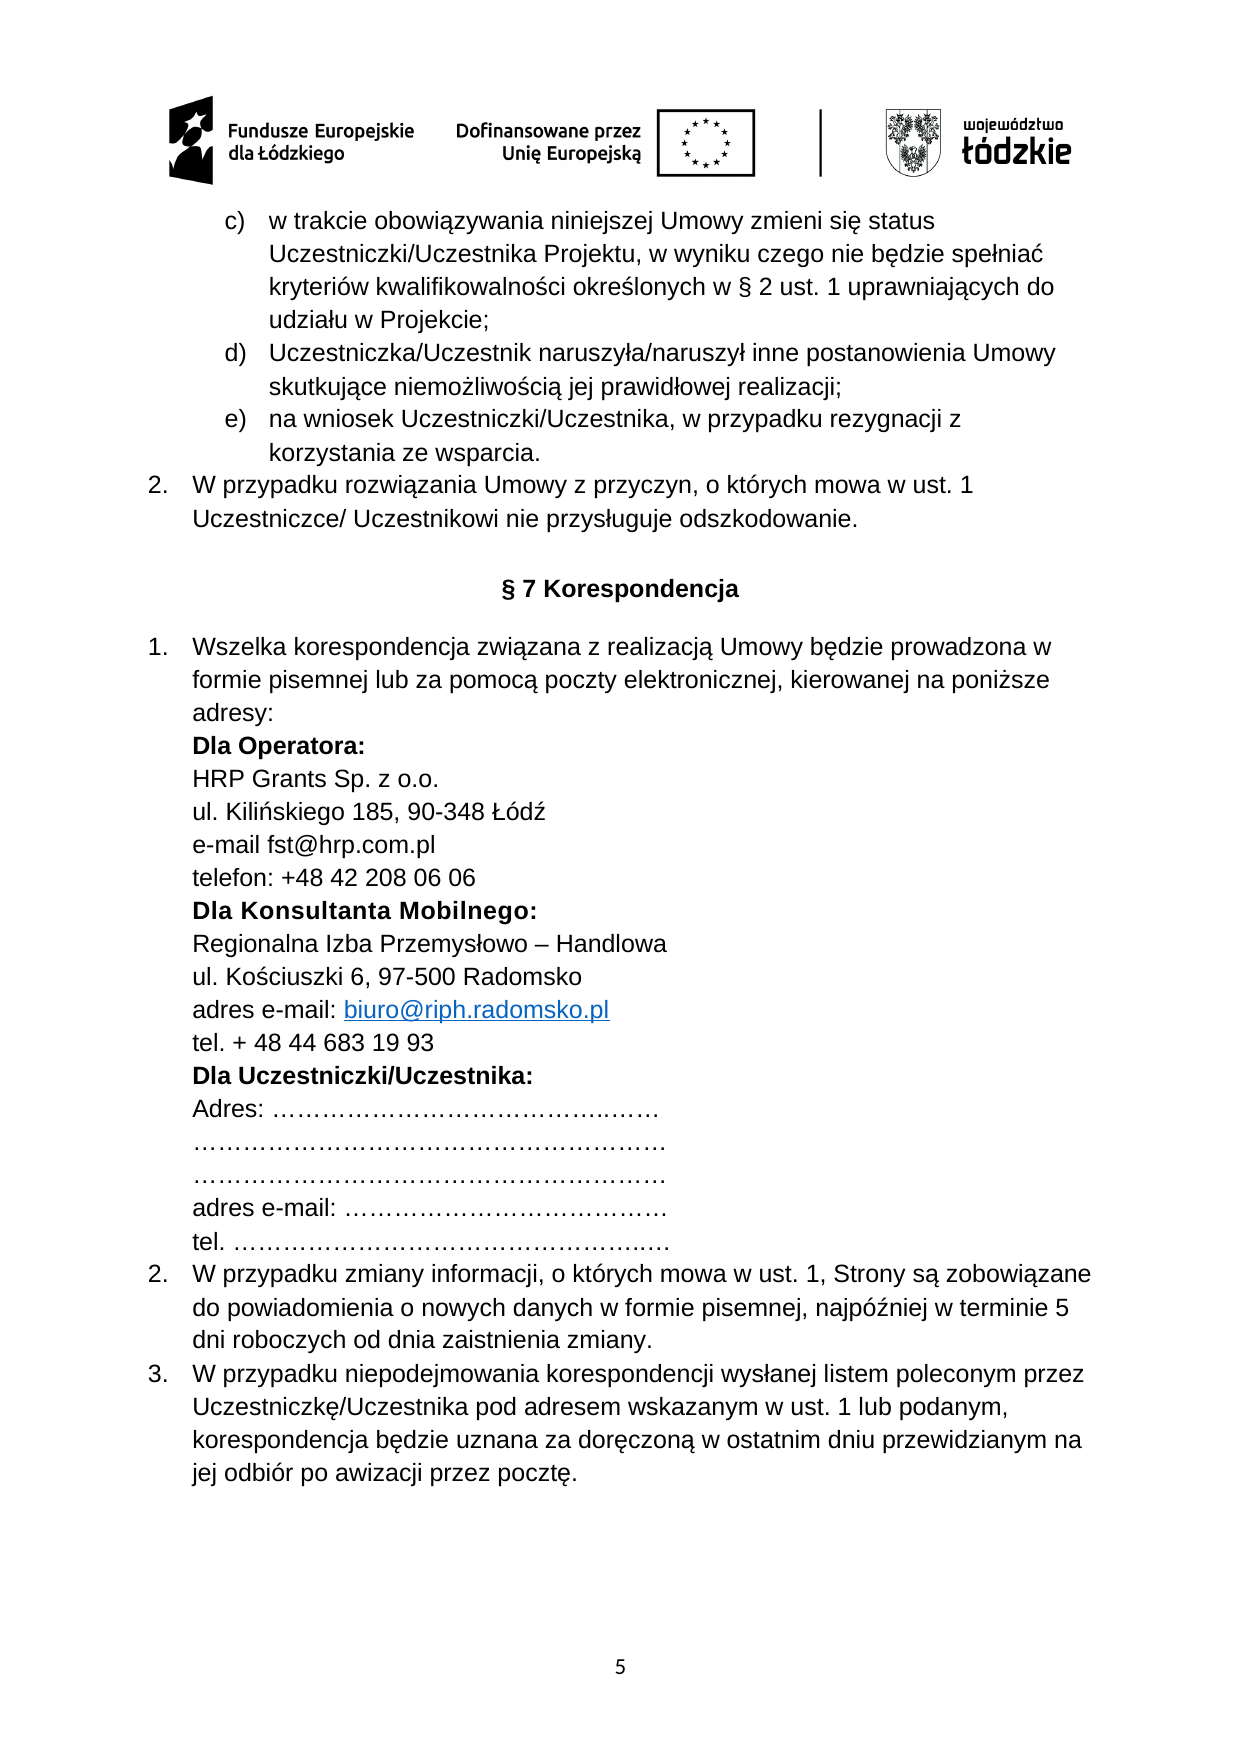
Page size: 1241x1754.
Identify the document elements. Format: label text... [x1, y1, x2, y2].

list W przypadku rozwiązania Umowy z przyczyn, o których mowa w ust. 1 Uczestniczce/ Uczestnikowi nie przysługuje odszkodowanie. [148, 471, 1093, 532]
list Uczestniczka/Uczestnik naruszyła/naruszył inne postanowienia Umowy skutkujące niemożliwością jej prawidłowej realizacji; [224, 338, 1093, 400]
list w trakcie obowiązywania niniejszej Umowy zmieni się status Uczestniczki/Uczestnika Projektu, w wyniku czego nie będzie spełniać kryteriów kwalifikowalności określonych w § 2 ust. 1 uprawniających do udziału w Projekcie; [224, 207, 1093, 334]
list W przypadku niepodejmowania korespondencji wysłanej listem poleconym przez Uczestniczkę/Uczestnika pod adresem wskazanym w ust. 1 lub podanym, korespondencja będzie uznana za doręczoną w ostatnim dniu przewidzianym na jej odbiór po awizacji przez pocztę. [148, 1358, 1093, 1486]
list Wszelka korespondencja związana z realizacją Umowy będzie prowadzona w formie pisemnej lub za pomocą poczty elektronicznej, kierowanej na poniższe adresy: Dla Operatora: HRP Grants Sp. z o.o. ul. Kilińskiego 185, 90-348 Łódź e-mail fst@hrp.com.pl telefon: +48 42 208 06 06 Dla Konsultanta Mobilnego: Regionalna Izba Przemysłowo – Handlowa ul. Kościuszki 6, 97-500 Radomsko adres e-mail: biuro@riph.radomsko.pl tel. + 48 44 683 19 93 Dla Uczestniczki/Uczestnika: Adres: …………………………………..…… ………………………………………………… ………………………………………………… adres e-mail: ………………………………… tel. …………………………………………..… [148, 632, 1093, 1255]
subtitle § 7 Korespondencja [148, 574, 1093, 603]
list na wniosek Uczestniczki/Uczestnika, w przypadku rezygnacji z korzystania ze wsparcia. [224, 404, 1093, 466]
list W przypadku zmiany informacji, o których mowa w ust. 1, Strony są zobowiązane do powiadomienia o nowych danych w formie pisemnej, najpóźniej w terminie 5 dni roboczych od dnia zaistnienia zmiany. [148, 1259, 1093, 1354]
picture [147, 73, 1093, 207]
